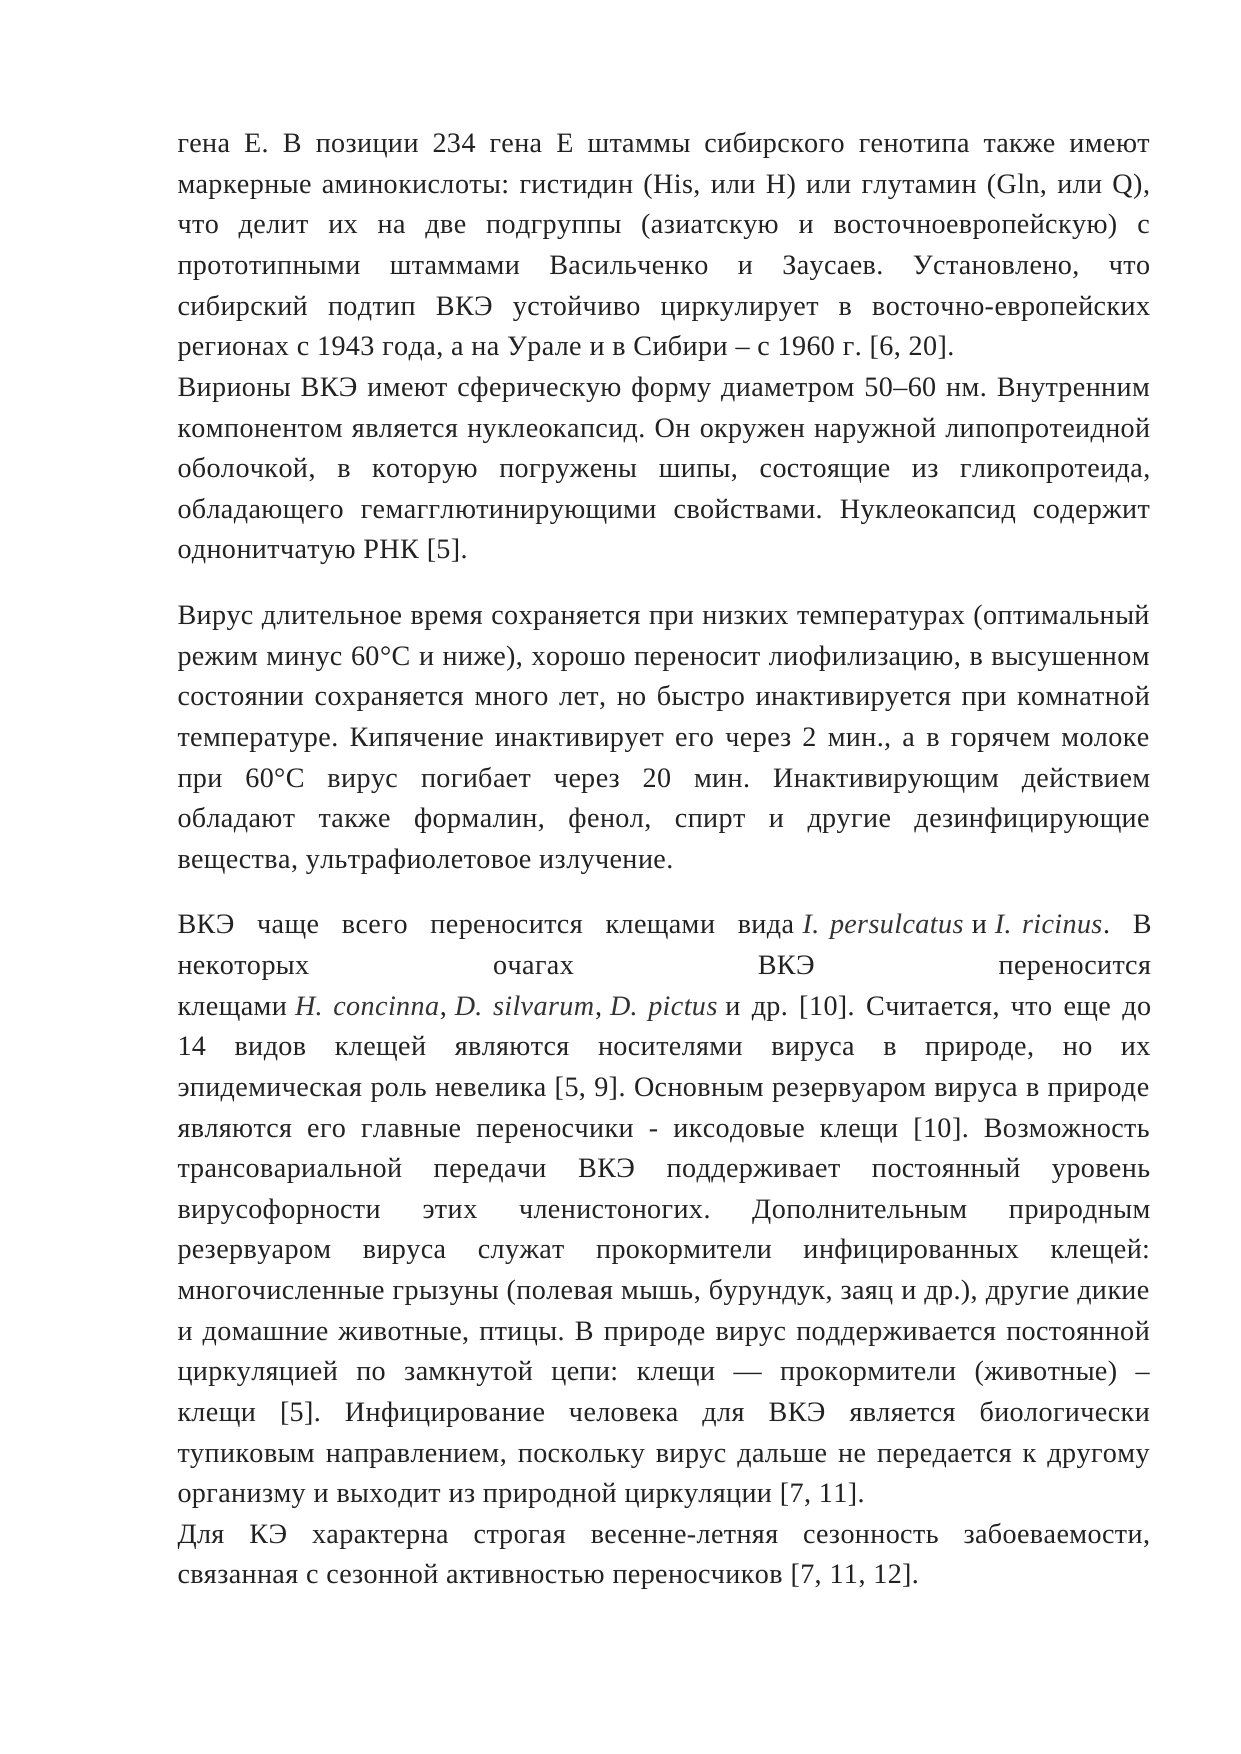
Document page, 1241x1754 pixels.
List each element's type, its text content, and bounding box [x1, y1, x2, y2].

text Вирионы ВКЭ имеют сферическую форму диаметром 50–60 нм. Внутренним компонентом является нуклеокапсид. Он окружен наружной липопротеидной оболочкой, в которую погружены шипы, состоящие из гликопротеида, обладающего гемагглютинирующими свойствами. Нуклеокапсид содержит однонитчатую РНК [5]. [177, 362, 1152, 565]
text Вирус длительное время сохраняется при низких температурах (оптимальный режим минус 60°С и ниже), хорошо переносит лиофилизацию, в высушенном состоянии сохраняется много лет, но быстро инактивируется при комнатной температуре. Кипячение инактивирует его через 2 мин., а в горячем молоке при 60°С вирус погибает через 20 мин. Инактивирующим действием обладают также формалин, фенол, спирт и другие дезинфицирующие вещества, ультрафиолетовое излучение. [177, 590, 1152, 874]
text ВКЭ чаще всего переносится клещами вида I. persulcatus и I. ricinus. В некоторых очагах ВКЭ переносится клещами H. concinna, D. silvarum, D. pictus и др. [10]. Считается, что еще до 14 видов клещей являются носителями вируса в природе, но их эпидемическая роль невелика [5, 9]. Основным резервуаром вируса в природе являются его главные переносчики - иксодовые клещи [10]. Возможность трансовариальной передачи ВКЭ поддерживает постоянный уровень вирусофорности этих членистоногих. Дополнительным природным резервуаром вируса служат прокормители инфицированных клещей: многочисленные грызуны (полевая мышь, бурундук, заяц и др.), другие дикие и домашние животные, птицы. В природе вирус поддерживается постоянной циркуляцией по замкнутой цепи: клещи — прокормители (животные) – клещи [5]. Инфицирование человека для ВКЭ является биологически тупиковым направлением, поскольку вирус дальше не передается к другому организму и выходит из природной циркуляции [7, 11]. [177, 899, 1152, 1509]
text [177, 118, 1152, 362]
text Для КЭ характерна строгая весенне-летняя сезонность забоеваемости, связанная с сезонной активностью переносчиков [7, 11, 12]. [177, 1509, 1152, 1590]
